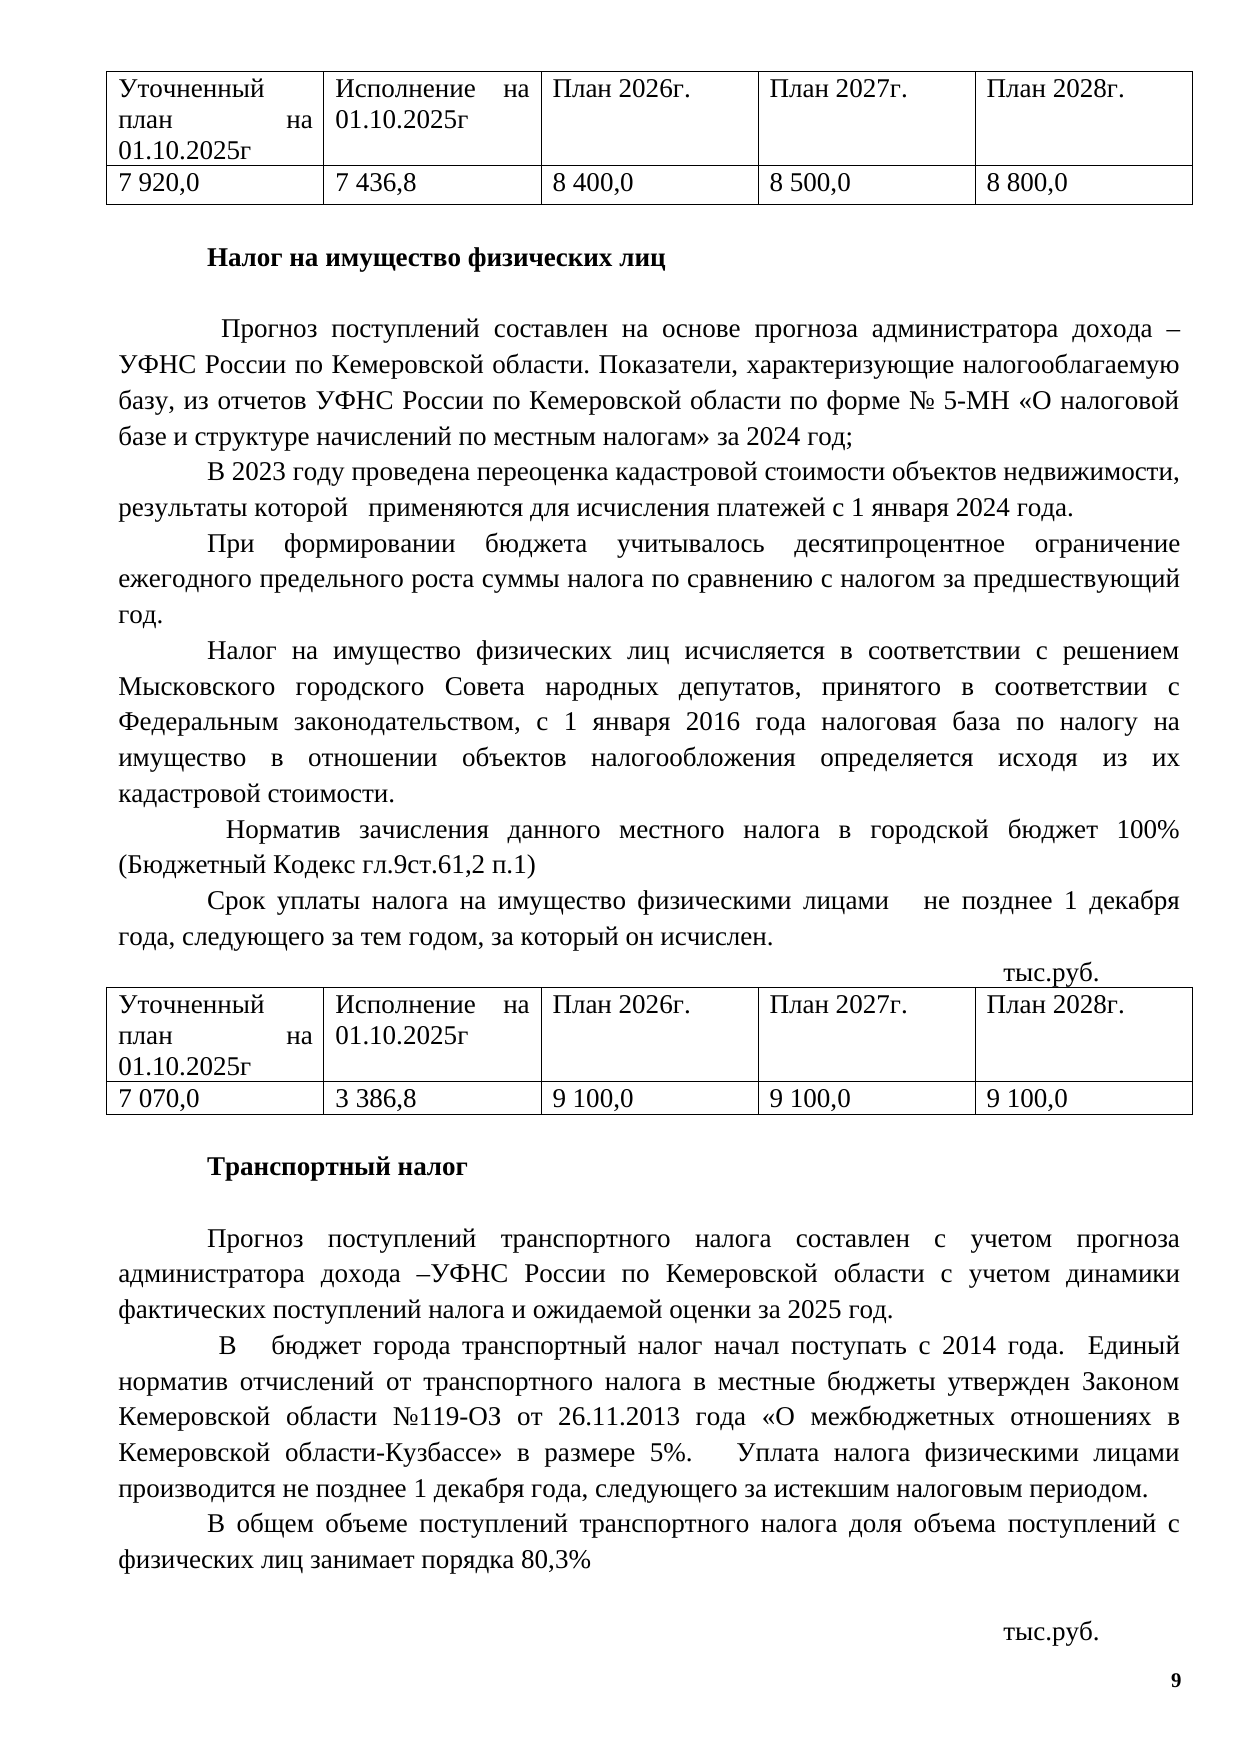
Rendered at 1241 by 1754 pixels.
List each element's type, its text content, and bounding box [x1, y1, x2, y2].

table_cell 7 070,0 [107, 1082, 323, 1113]
text При формировании бюджета учитывалось десятипроцентное ограничение ежегодного предельного роста суммы налога по сравнению с налогом за предшествующий год. [118, 527, 1181, 629]
text тыс.руб. [929, 1615, 1181, 1646]
text Прогноз поступлений составлен на основе прогноза администратора дохода – УФНС России по Кемеровской области. Показатели, характеризующие налогооблагаемую базу, из отчетов УФНС России по Кемеровской области по форме № 5-МН «О налоговой базе и структуре начислений по местным налогам» за 2024 год; [118, 312, 1181, 451]
text В 2023 году проведена переоценка кадастровой стоимости объектов недвижимости, результаты которой применяются для исчисления платежей с 1 января 2024 года. [118, 455, 1181, 522]
table_cell 8 400,0 [542, 166, 758, 204]
table_cell 9 100,0 [976, 1082, 1192, 1113]
table_header План 2026г. [542, 72, 758, 165]
table_header План 2027г. [759, 988, 975, 1081]
table_cell 8 500,0 [759, 166, 975, 204]
table_header План 2026г. [542, 988, 758, 1081]
table_cell 9 100,0 [542, 1082, 758, 1113]
text Прогноз поступлений транспортного налога составлен с учетом прогноза администратора дохода –УФНС России по Кемеровской области с учетом динамики фактических поступлений налога и ожидаемой оценки за 2025 год. [118, 1222, 1181, 1324]
text Транспортный налог [118, 1150, 1181, 1181]
table_header Исполнение на 01.10.2025г [324, 72, 541, 165]
table_header План 2027г. [759, 72, 975, 165]
table_header Исполнение на 01.10.2025г [324, 988, 541, 1081]
text В общем объеме поступлений транспортного налога доля объема поступлений с физических лиц занимает порядка 80,3% [118, 1507, 1181, 1574]
text Срок уплаты налога на имущество физическими лицами не позднее 1 декабря года, следующего за тем годом, за который он исчислен. [118, 884, 1181, 951]
table_cell 8 800,0 [976, 166, 1192, 204]
text В бюджет города транспортный налог начал поступать с 2014 года. Единый норматив отчислений от транспортного налога в местные бюджеты утвержден Законом Кемеровской области №119-ОЗ от 26.11.2013 года «О межбюджетных отношениях в Кемеровской области-Кузбассе» в размере 5%. Уплата налога физическими лицами производится не позднее 1 декабря года, следующего за истекшим налоговым периодом. [118, 1329, 1181, 1503]
table_cell 7 920,0 [107, 166, 323, 204]
table_cell 9 100,0 [759, 1082, 975, 1113]
table_header План 2028г. [976, 72, 1192, 165]
text Налог на имущество физических лиц исчисляется в соответствии с решением Мысковского городского Совета народных депутатов, принятого в соответствии с Федеральным законодательством, с 1 января 2016 года налоговая база по налогу на имущество в отношении объектов налогообложения определяется исходя из их кадастровой стоимости. [118, 634, 1181, 808]
table_header Уточненный план на 01.10.2025г [107, 72, 323, 165]
text Норматив зачисления данного местного налога в городской бюджет 100% (Бюджетный Кодекс гл.9ст.61,2 п.1) [118, 813, 1181, 879]
text тыс.руб. [192, 956, 1181, 987]
table_cell 7 436,8 [324, 166, 541, 204]
table_header Уточненный план на 01.10.2025г [107, 988, 323, 1081]
table_cell 3 386,8 [324, 1082, 541, 1113]
table_header План 2028г. [976, 988, 1192, 1081]
text Налог на имущество физических лиц [118, 241, 1181, 272]
